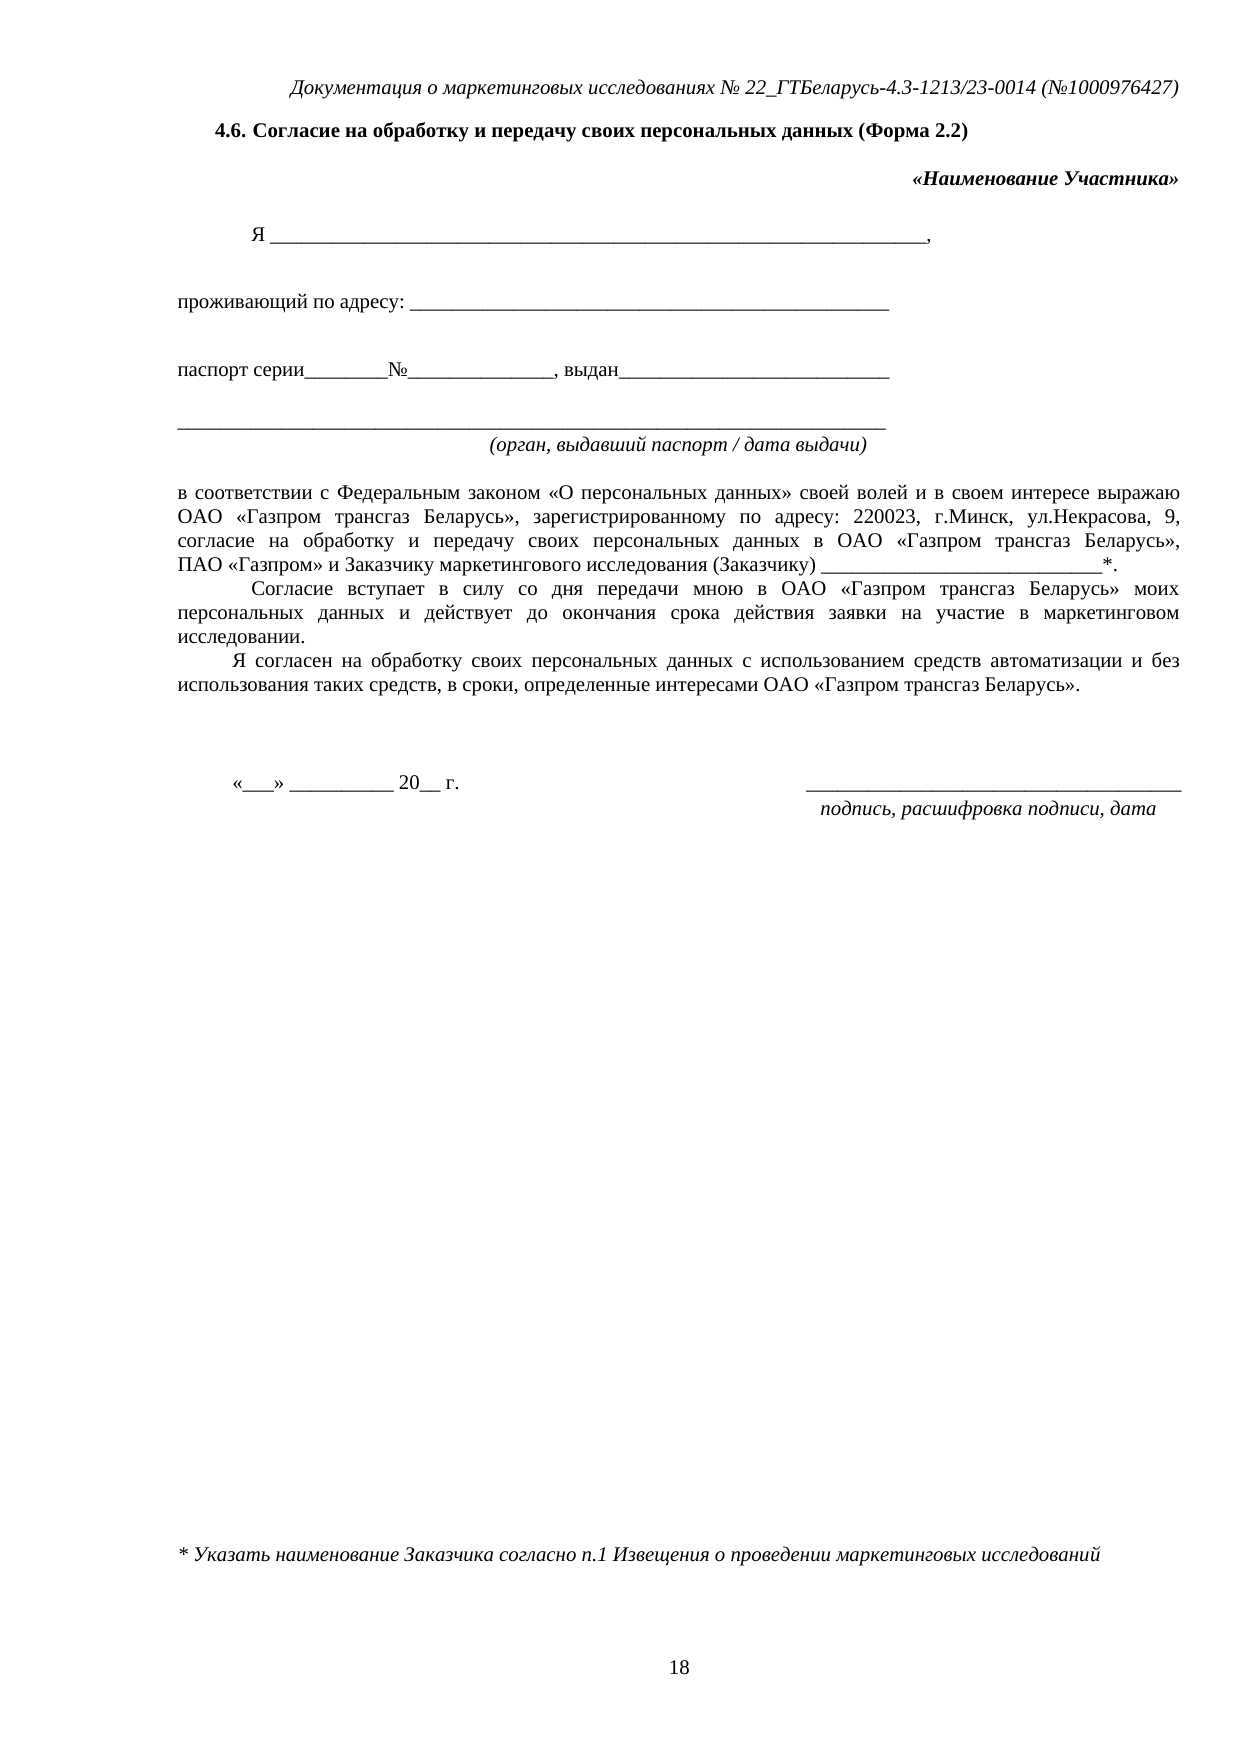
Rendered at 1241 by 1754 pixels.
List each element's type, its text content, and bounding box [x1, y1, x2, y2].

text «Наименование Участника» [203, 166, 1181, 190]
text подпись, расшифровка подписи, дата [177, 796, 1181, 820]
text Я _______________________________________________________________, [177, 214, 1176, 248]
text Согласие вступает в силу со дня передачи мною в ОАО «Газпром трансгаз Беларусь» моих персональных данных и действует до окончания срока действия заявки на участие в маркетинговом исследовании. [177, 576, 1181, 648]
text * Указать наименование Заказчика согласно п.1 Извещения о проведении маркетинговых исследований [177, 1542, 1181, 1566]
text проживающий по адресу: ______________________________________________ [177, 282, 1181, 316]
list Согласие на обработку и передачу своих персональных данных (Форма 2.2) [215, 118, 1181, 142]
text Я согласен на обработку своих персональных данных с использованием средств автоматизации и без использования таких средств, в сроки, определенные интересами ОАО «Газпром трансгаз Беларусь». [177, 648, 1181, 696]
text «___» __________ 20__ г. ____________________________________ [177, 763, 1181, 796]
text паспорт серии________№______________, выдан__________________________ [177, 349, 1181, 383]
text (орган, выдавший паспорт / дата выдачи) [177, 432, 1181, 456]
text ____________________________________________________________________ [177, 407, 1181, 432]
text в соответствии с Федеральным законом «О персональных данных» своей волей и в своем интересе выражаю ОАО «Газпром трансгаз Беларусь», зарегистрированному по адресу: 220023, г.Минск, ул.Некрасова, 9, согласие на обработку и передачу своих персональных данных в ОАО «Газпром трансгаз Беларусь», ПАО «Газпром» и Заказчику маркетингового исследования (Заказчику) ___________________________*. [177, 480, 1181, 576]
